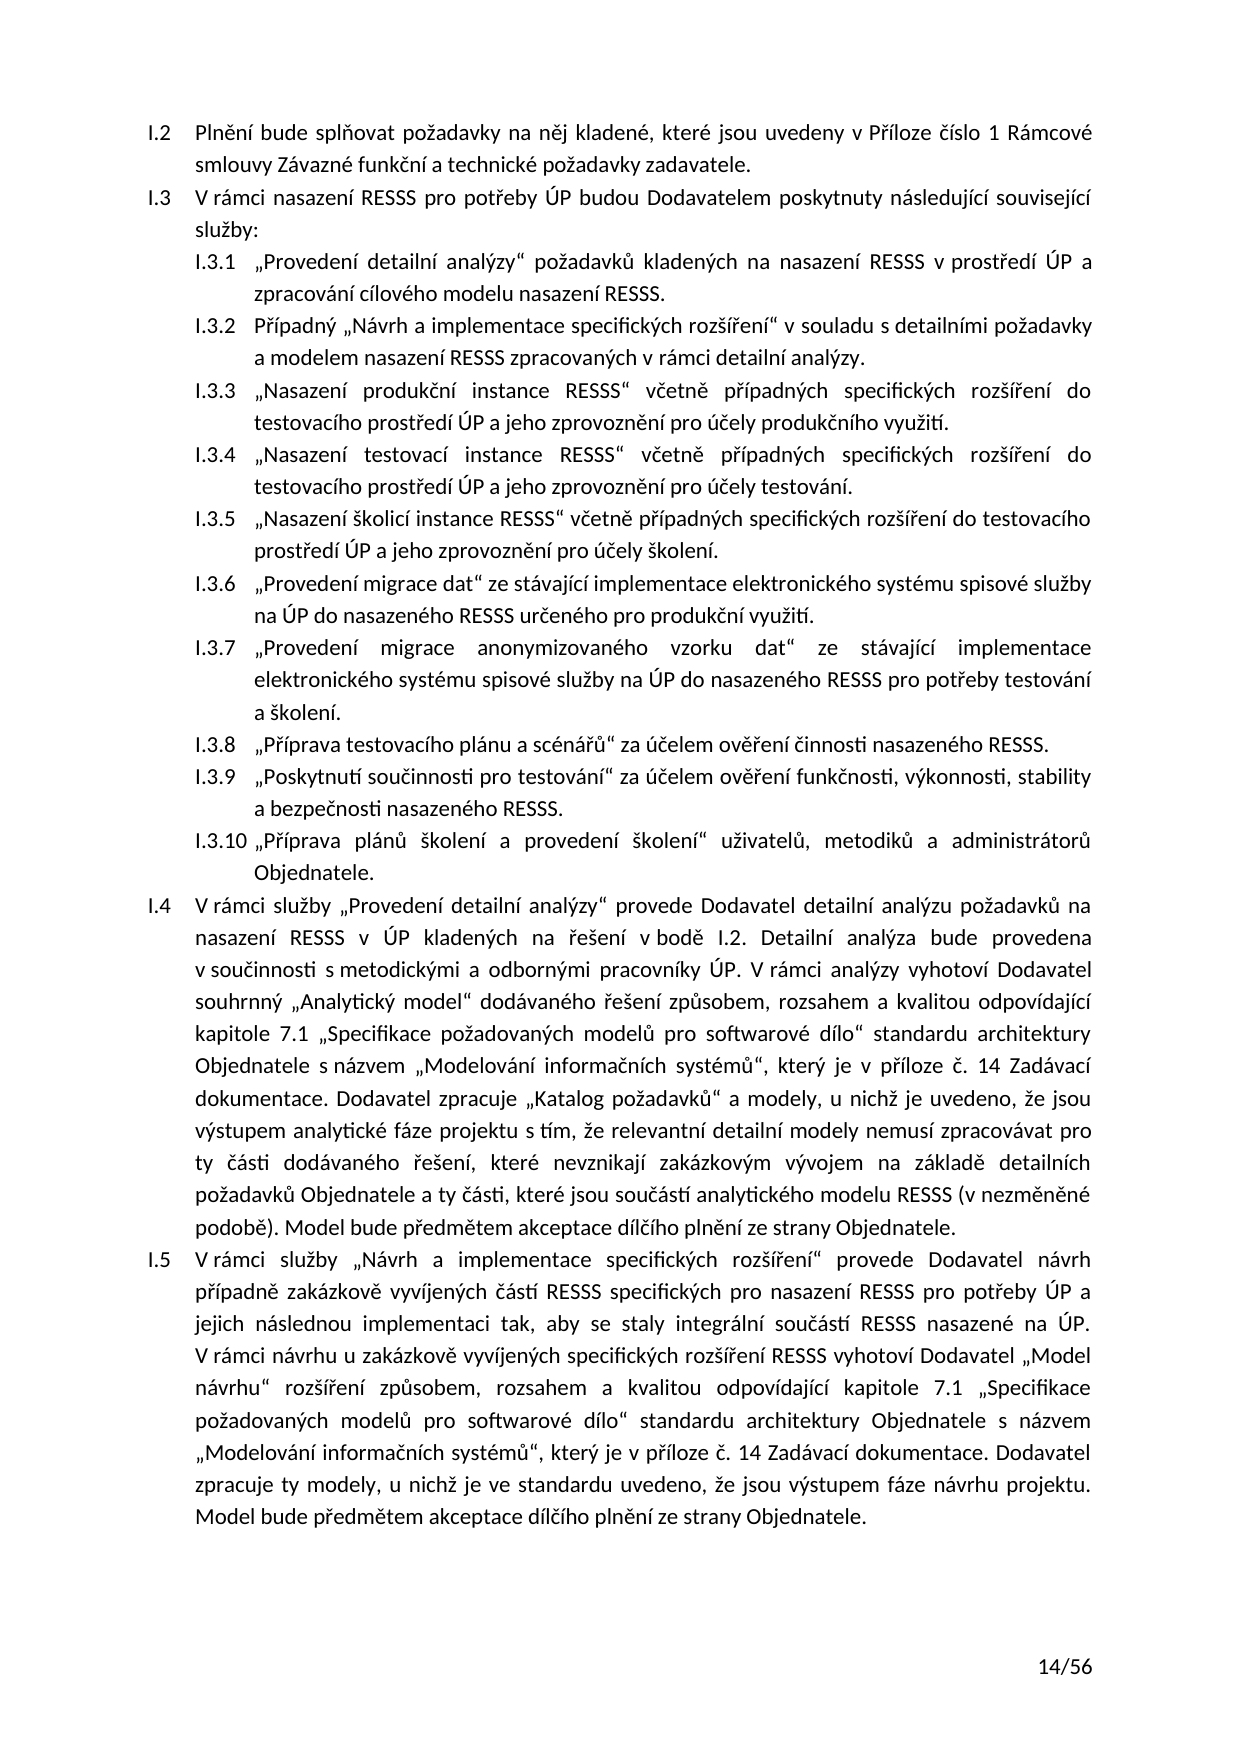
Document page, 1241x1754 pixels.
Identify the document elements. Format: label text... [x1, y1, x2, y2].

list V rámci nasazení RESSS pro potřeby ÚP budou Dodavatelem poskytnuty následující související služby: [148, 183, 1093, 243]
list Plnění bude splňovat požadavky na něj kladené, které jsou uvedeny v Příloze číslo 1 Rámcové smlouvy Závazné funkční a technické požadavky zadavatele. [148, 118, 1093, 178]
list „Poskytnutí součinnosti pro testování“ za účelem ověření funkčnosti, výkonnosti, stability a bezpečnosti nasazeného RESSS. [195, 762, 1093, 822]
list „Příprava testovacího plánu a scénářů“ za účelem ověření činnosti nasazeného RESSS. [195, 730, 1093, 758]
list „Provedení migrace anonymizovaného vzorku dat“ ze stávající implementace elektronického systému spisové služby na ÚP do nasazeného RESSS pro potřeby testování a školení. [195, 633, 1093, 726]
list „Příprava plánů školení a provedení školení“ uživatelů, metodiků a administrátorů Objednatele. [195, 826, 1093, 887]
list V rámci služby „Provedení detailní analýzy“ provede Dodavatel detailní analýzu požadavků na nasazení RESSS v ÚP kladených na řešení v bodě 1.2. Detailní analýza bude provedena v součinnosti s metodickými a odbornými pracovníky ÚP. V rámci analýzy vyhotoví Dodavatel souhrnný „Analytický model“ dodávaného řešení způsobem, rozsahem a kvalitou odpovídající kapitole 7.1 „Specifikace požadovaných modelů pro softwarové dílo“ standardu architektury Objednatele s názvem „Modelování informačních systémů“, který je v příloze č. 14 Zadávací dokumentace. Dodavatel zpracuje „Katalog požadavků“ a modely, u nichž je uvedeno, že jsou výstupem analytické fáze projektu s tím, že relevantní detailní modely nemusí zpracovávat pro ty části dodávaného řešení, které nevznikají zakázkovým vývojem na základě detailních požadavků Objednatele a ty části, které jsou součástí analytického modelu RESSS (v nezměněné podobě). Model bude předmětem akceptace dílčího plnění ze strany Objednatele. [148, 891, 1093, 1241]
list „Provedení detailní analýzy“ požadavků kladených na nasazení RESSS v prostředí ÚP a zpracování cílového modelu nasazení RESSS. [195, 247, 1093, 307]
list Případný „Návrh a implementace specifických rozšíření“ v souladu s detailními požadavky a modelem nasazení RESSS zpracovaných v rámci detailní analýzy. [195, 311, 1093, 372]
list „Provedení migrace dat“ ze stávající implementace elektronického systému spisové služby na ÚP do nasazeného RESSS určeného pro produkční využití. [195, 569, 1093, 629]
list V rámci služby „Návrh a implementace specifických rozšíření“ provede Dodavatel návrh případně zakázkově vyvíjených částí RESSS specifických pro nasazení RESSS pro potřeby ÚP a jejich následnou implementaci tak, aby se staly integrální součástí RESSS nasazené na ÚP. V rámci návrhu u zakázkově vyvíjených specifických rozšíření RESSS vyhotoví Dodavatel „Model návrhu“ rozšíření způsobem, rozsahem a kvalitou odpovídající kapitole 7.1 „Specifikace požadovaných modelů pro softwarové dílo“ standardu architektury Objednatele s názvem „Modelování informačních systémů“, který je v příloze č. 14 Zadávací dokumentace. Dodavatel zpracuje ty modely, u nichž je ve standardu uvedeno, že jsou výstupem fáze návrhu projektu. Model bude předmětem akceptace dílčího plnění ze strany Objednatele. [148, 1245, 1093, 1530]
list „Nasazení školicí instance RESSS“ včetně případných specifických rozšíření do testovacího prostředí ÚP a jeho zprovoznění pro účely školení. [195, 504, 1093, 565]
list „Nasazení produkční instance RESSS“ včetně případných specifických rozšíření do testovacího prostředí ÚP a jeho zprovoznění pro účely produkčního využití. [195, 376, 1093, 436]
list „Nasazení testovací instance RESSS“ včetně případných specifických rozšíření do testovacího prostředí ÚP a jeho zprovoznění pro účely testování. [195, 440, 1093, 500]
